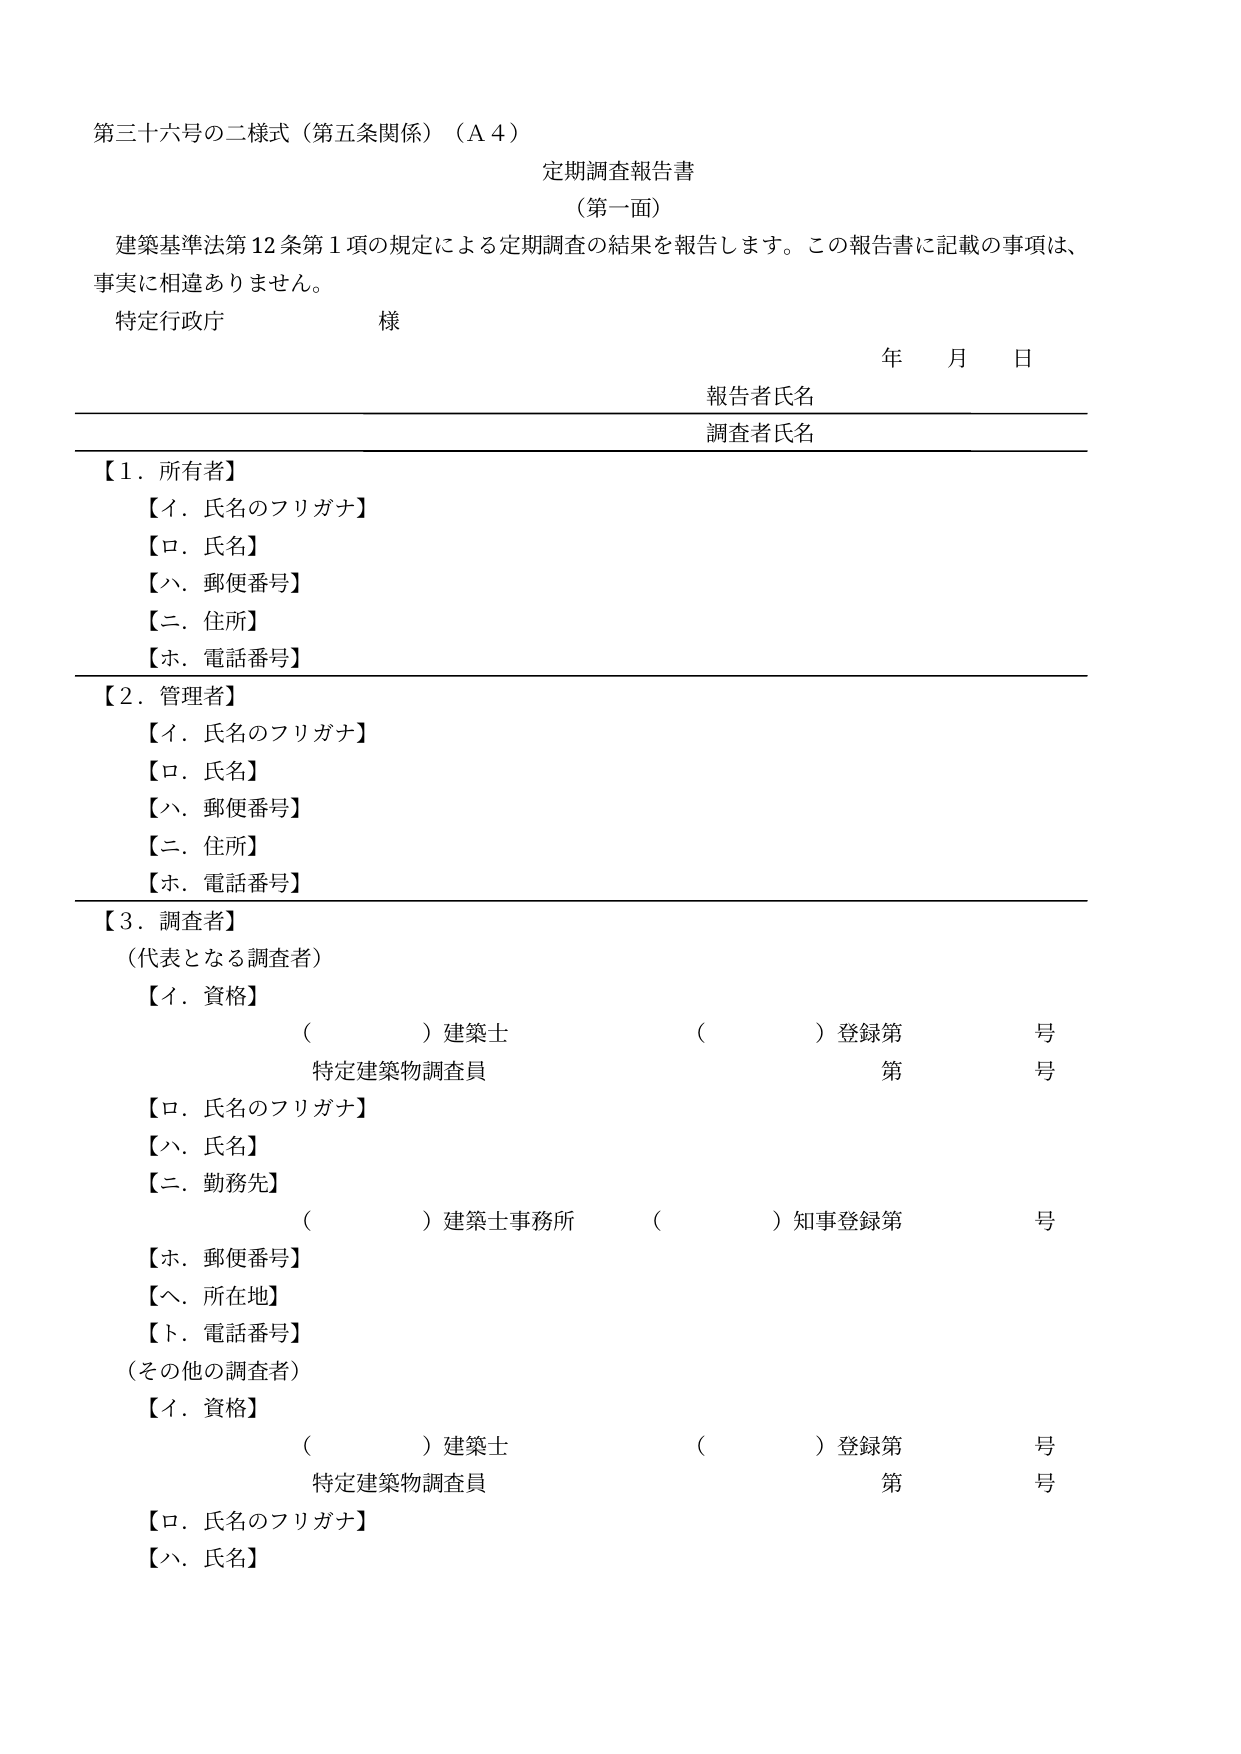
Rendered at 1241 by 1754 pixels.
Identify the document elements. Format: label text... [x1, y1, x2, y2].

text 年 月 日 [94, 338, 1144, 376]
text 事実に相違ありません。 [94, 263, 1144, 301]
text 【ニ．住所】 [94, 601, 1144, 638]
text 【ロ．氏名】 [94, 526, 1144, 563]
text 特定建築物調査員 第 号 [94, 1051, 1144, 1088]
text （ ）建築士事務所 （ ）知事登録第 号 [94, 1201, 1144, 1238]
text 【ニ．住所】 [94, 826, 1144, 863]
text 【イ．氏名のフリガナ】 [94, 713, 1144, 751]
text 【ホ．郵便番号】 [94, 1238, 1144, 1276]
text 【１．所有者】 [94, 451, 1144, 488]
text 【イ．氏名のフリガナ】 [94, 488, 1144, 526]
text （ ）建築士 （ ）登録第 号 [94, 1426, 1144, 1463]
text 【ト．電話番号】 [94, 1313, 1144, 1351]
text 特定建築物調査員 第 号 [94, 1463, 1144, 1501]
text （ ）建築士 （ ）登録第 号 [94, 1013, 1144, 1051]
text 報告者氏名 [94, 376, 1144, 413]
text 【２．管理者】 [94, 676, 1144, 713]
text 【ハ．郵便番号】 [94, 788, 1144, 826]
text 【ロ．氏名のフリガナ】 [94, 1501, 1144, 1538]
text 【ニ．勤務先】 [94, 1163, 1144, 1201]
text 【ハ．氏名】 [94, 1126, 1144, 1163]
text 建築基準法第12条第１項の規定による定期調査の結果を報告します。この報告書に記載の事項は、 [94, 226, 1144, 263]
text 【ハ．氏名】 [94, 1538, 1144, 1576]
text 【ロ．氏名】 [94, 751, 1144, 788]
text 調査者氏名 [94, 413, 1144, 451]
text 【ヘ．所在地】 [94, 1276, 1144, 1313]
text 【イ．資格】 [94, 1388, 1144, 1426]
text （その他の調査者） [94, 1351, 1144, 1388]
text 【ホ．電話番号】 [94, 863, 1144, 901]
text 特定行政庁 様 [94, 301, 1144, 338]
text （代表となる調査者） [94, 938, 1144, 976]
text （第一面） [94, 188, 1144, 226]
text 第三十六号の二様式（第五条関係）（Ａ４） [94, 113, 1144, 151]
text 【ハ．郵便番号】 [94, 563, 1144, 601]
text 【ロ．氏名のフリガナ】 [94, 1088, 1144, 1126]
text 【イ．資格】 [94, 976, 1144, 1013]
text 定期調査報告書 [94, 151, 1144, 188]
text 【ホ．電話番号】 [94, 638, 1144, 676]
text 【３．調査者】 [94, 901, 1144, 938]
